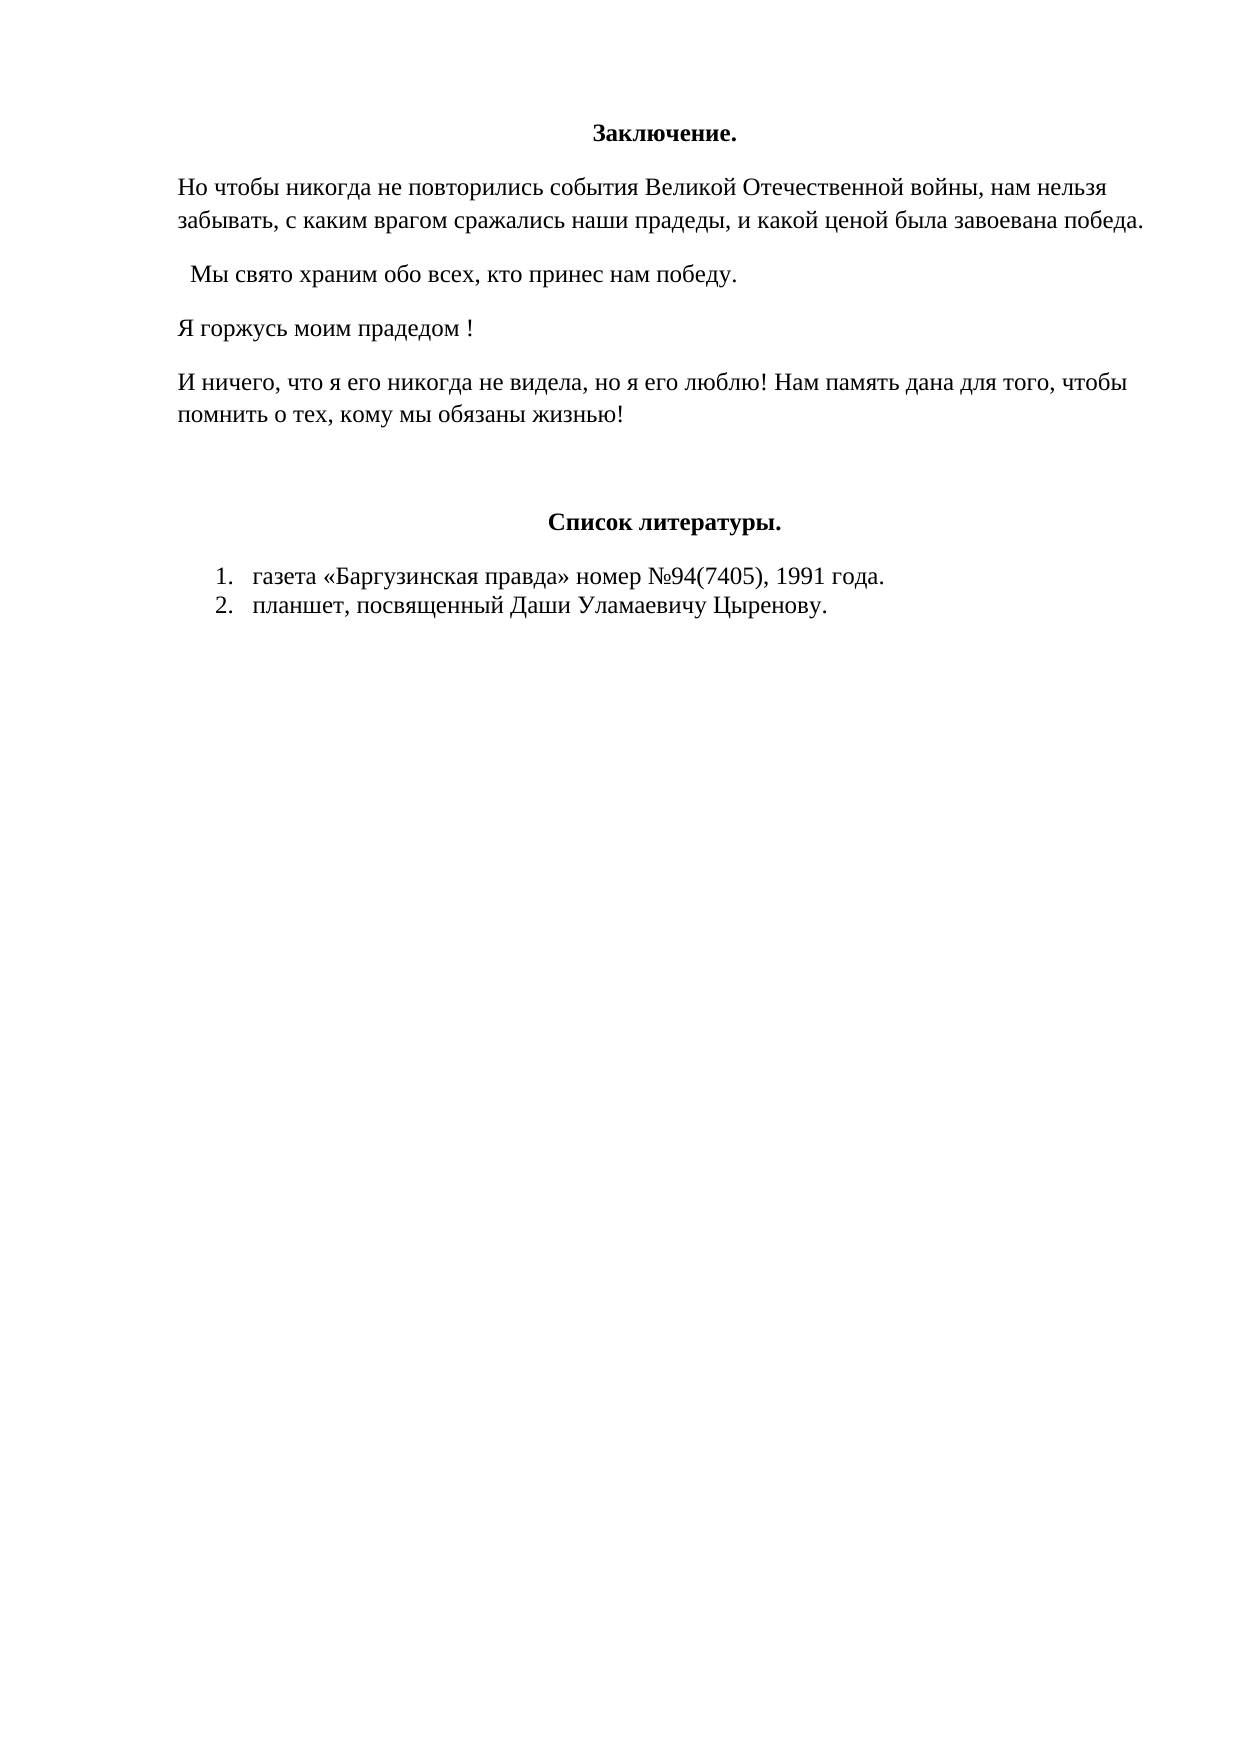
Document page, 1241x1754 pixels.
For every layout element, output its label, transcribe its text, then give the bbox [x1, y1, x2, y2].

text Мы свято храним обо всех, кто принес нам победу. [177, 259, 1152, 288]
text Список литературы. [177, 507, 1152, 536]
text Но чтобы никогда не повторились события Великой Отечественной войны, нам нельзя забывать, с каким врагом сражались наши прадеды, и какой ценой была завоевана победа. [177, 172, 1152, 234]
list газета «Баргузинская правда» номер №94(7405), 1991 года. [215, 561, 1152, 590]
text Заключение. [177, 118, 1152, 147]
list планшет, посвященный Даши Уламаевичу Цыренову. [215, 590, 1152, 619]
text И ничего, что я его никогда не видела, но я его люблю! Нам память дана для того, чтобы помнить о тех, кому мы обязаны жизнью! [177, 367, 1152, 428]
text Я горжусь моим прадедом ! [177, 313, 1152, 341]
